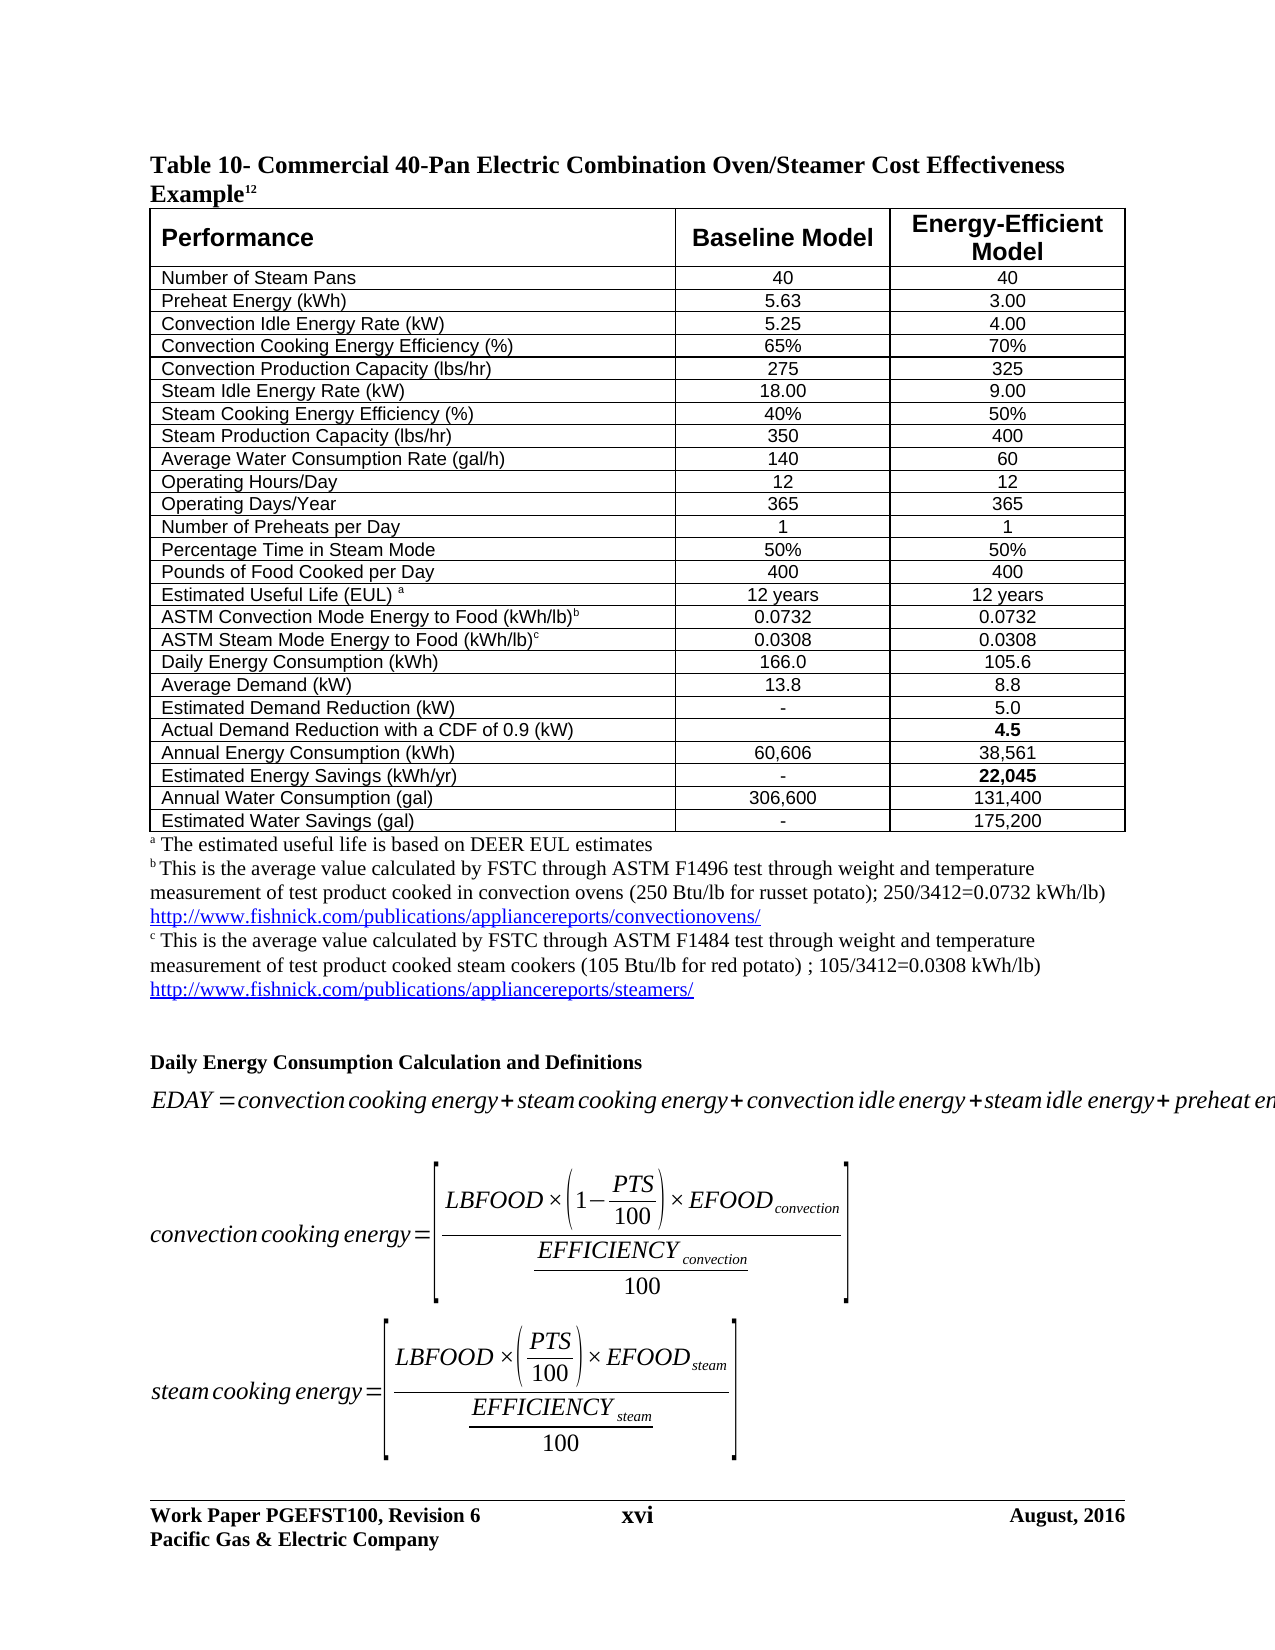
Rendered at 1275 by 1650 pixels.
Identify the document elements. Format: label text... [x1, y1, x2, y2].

table_cell Pounds of Food Cooked per Day [151, 561, 675, 582]
table_cell Preheat Energy (kWh) [151, 290, 675, 311]
table_cell 12 years [891, 584, 1124, 605]
table_cell Operating Days/Year [151, 493, 675, 515]
table_cell 4.5 [891, 719, 1124, 741]
table_cell - [676, 810, 889, 831]
table_cell 140 [676, 448, 889, 469]
table_cell Percentage Time in Steam Mode [151, 538, 675, 560]
table_cell 0.0308 [891, 629, 1124, 650]
table_cell Daily Energy Consumption (kWh) [151, 651, 675, 673]
table_cell 131,400 [891, 787, 1124, 808]
table_cell 0.0308 [676, 629, 889, 650]
table_cell Annual Water Consumption (gal) [151, 787, 675, 808]
table_cell 5.63 [676, 290, 889, 311]
table_cell 3.00 [891, 290, 1124, 311]
table_cell 105.6 [891, 651, 1124, 673]
table_cell - [676, 697, 889, 718]
text c This is the average value calculated by FSTC through ASTM F1484 test through weight and temperature measurement of test product cooked steam cookers (105 Btu/lb for red potato) ; 105/3412=0.0308 kWh/lb) [150, 928, 1125, 977]
table_cell Estimated Energy Savings (kWh/yr) [151, 764, 675, 786]
table_cell 4.00 [891, 312, 1124, 334]
table_header Energy-Efficient Model [891, 209, 1124, 266]
table_cell Convection Idle Energy Rate (kW) [151, 312, 675, 334]
table_cell 365 [676, 493, 889, 515]
table_cell 38,561 [891, 742, 1124, 763]
table_cell 275 [676, 358, 889, 379]
table_cell 65% [676, 335, 889, 356]
table_cell 400 [891, 561, 1124, 582]
table_cell 60,606 [676, 742, 889, 763]
table_cell 0.0732 [891, 606, 1124, 628]
table_cell Estimated Useful Life (EUL) a [151, 584, 675, 605]
table_cell 40 [676, 267, 889, 289]
table_cell Estimated Water Savings (gal) [151, 810, 675, 831]
text http://www.fishnick.com/publications/appliancereports/steamers/ [150, 977, 1125, 1001]
table_cell 306,600 [676, 787, 889, 808]
table_cell Number of Steam Pans [151, 267, 675, 289]
text Table 10- Commercial 40-Pan Electric Combination Oven/Steamer Cost Effectiveness Example [150, 150, 1125, 207]
table_cell 50% [676, 538, 889, 560]
table_cell 18.00 [676, 380, 889, 402]
table_cell Convection Cooking Energy Efficiency (%) [151, 335, 675, 356]
table_cell Number of Preheats per Day [151, 516, 675, 537]
table_cell Annual Energy Consumption (kWh) [151, 742, 675, 763]
table_cell 40 [891, 267, 1124, 289]
table_cell 5.25 [676, 312, 889, 334]
text Daily Energy Consumption Calculation and Definitions [150, 1050, 1125, 1074]
table_header Performance [151, 209, 675, 266]
table_cell 12 [676, 471, 889, 492]
table_cell 1 [891, 516, 1124, 537]
table_cell 166.0 [676, 651, 889, 673]
table_cell 12 years [676, 584, 889, 605]
table_cell Steam Cooking Energy Efficiency (%) [151, 403, 675, 424]
table_cell 60 [891, 448, 1124, 469]
text http://www.fishnick.com/publications/appliancereports/convectionovens/ [150, 904, 1125, 928]
table_cell 350 [676, 425, 889, 447]
table_cell 70% [891, 335, 1124, 356]
table_cell 1 [676, 516, 889, 537]
table_cell ASTM Steam Mode Energy to Food (kWh/lb)c [151, 629, 675, 650]
table_cell Estimated Demand Reduction (kW) [151, 697, 675, 718]
table_cell 8.8 [891, 674, 1124, 696]
table_cell 13.8 [676, 674, 889, 696]
table_cell 50% [891, 538, 1124, 560]
table_cell - [676, 764, 889, 786]
text a The estimated useful life is based on DEER EUL estimates [150, 832, 1125, 856]
table_cell 9.00 [891, 380, 1124, 402]
table_cell Steam Production Capacity (lbs/hr) [151, 425, 675, 447]
table_cell 50% [891, 403, 1124, 424]
table_cell Steam Idle Energy Rate (kW) [151, 380, 675, 402]
table_cell [676, 719, 889, 741]
table_cell 400 [891, 425, 1124, 447]
table_header Baseline Model [676, 209, 889, 266]
table_cell Convection Production Capacity (lbs/hr) [151, 358, 675, 379]
table_cell 5.0 [891, 697, 1124, 718]
table_cell Actual Demand Reduction with a CDF of 0.9 (kW) [151, 719, 675, 741]
text b This is the average value calculated by FSTC through ASTM F1496 test through weight and temperature measurement of test product cooked in convection ovens (250 Btu/lb for russet potato); 250/3412=0.0732 kWh/lb) [150, 856, 1125, 904]
table_cell 22,045 [891, 764, 1124, 786]
table_cell 365 [891, 493, 1124, 515]
table_cell 175,200 [891, 810, 1124, 831]
table_cell 400 [676, 561, 889, 582]
table_cell 325 [891, 358, 1124, 379]
table_cell ASTM Convection Mode Energy to Food (kWh/lb)b [151, 606, 675, 628]
table_cell Operating Hours/Day [151, 471, 675, 492]
table_cell Average Demand (kW) [151, 674, 675, 696]
table_cell 40% [676, 403, 889, 424]
table_cell 12 [891, 471, 1124, 492]
table_cell 0.0732 [676, 606, 889, 628]
table_cell Average Water Consumption Rate (gal/h) [151, 448, 675, 469]
